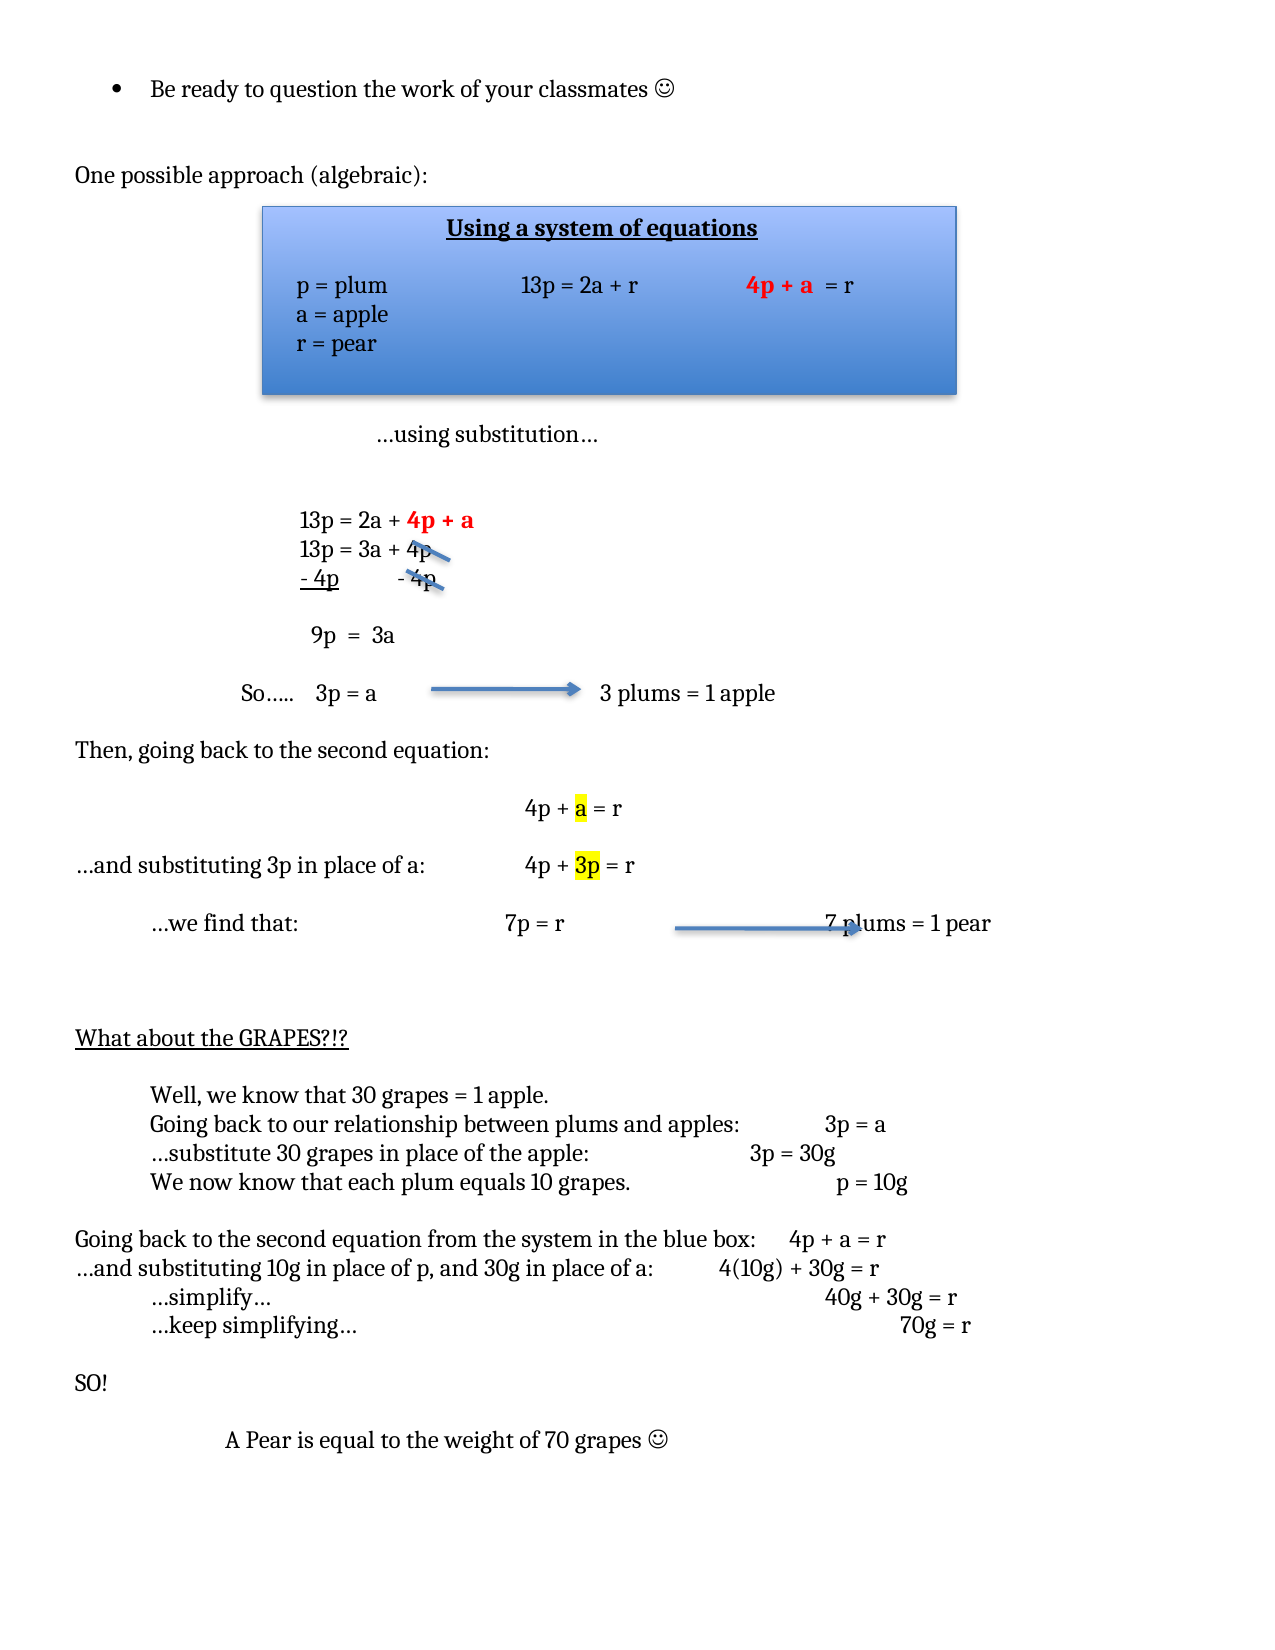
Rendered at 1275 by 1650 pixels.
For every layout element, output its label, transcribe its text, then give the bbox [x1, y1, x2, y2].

text Going back to the second equation from the system in the blue box: 4p + a = r [75, 1225, 1200, 1254]
text We now know that each plum equals 10 grapes. p = 10g [75, 1167, 1200, 1196]
text …using substitution… [75, 420, 1200, 449]
text …substitute 30 grapes in place of the apple: 3p = 30g [75, 1139, 1200, 1167]
text 13p = 2a + 4p + a [75, 506, 1200, 535]
text Then, going back to the second equation: [75, 736, 1200, 765]
text 4p + a = r [587, 794, 1200, 822]
text …and substituting 3p in place of a: 4p + 3p = r [75, 851, 575, 880]
text …simplify… 40g + 30g = r [75, 1282, 1200, 1311]
text …keep simplifying… 70g = r [75, 1311, 1200, 1340]
text A Pear is equal to the weight of 70 grapes [75, 1426, 1200, 1455]
text - 4p - 4p [75, 564, 1200, 592]
text 9p = 3a [75, 621, 1200, 650]
text Well, we know that 30 grapes = 1 apple. [75, 1081, 1200, 1110]
list Be ready to question the work of your classmates [112, 75, 1200, 104]
text …and substituting 10g in place of p, and 30g in place of a: 4(10g) + 30g = r [75, 1254, 1200, 1282]
text What about the GRAPES?!? [75, 1024, 1200, 1052]
text …we find that: 7p = r 7 plums = 1 pear [75, 909, 1200, 937]
text Going back to our relationship between plums and apples: 3p = a [75, 1110, 1200, 1139]
text So….. 3p = a 3 plums = 1 apple [75, 679, 1200, 707]
text SO! [75, 1369, 1200, 1397]
text One possible approach (algebraic): [75, 161, 1200, 190]
text 13p = 3a + 4p [75, 535, 1200, 564]
text …and substituting 3p in place of a: 4p + 3p = r [600, 851, 1200, 880]
text 4p + a = r [75, 794, 575, 822]
